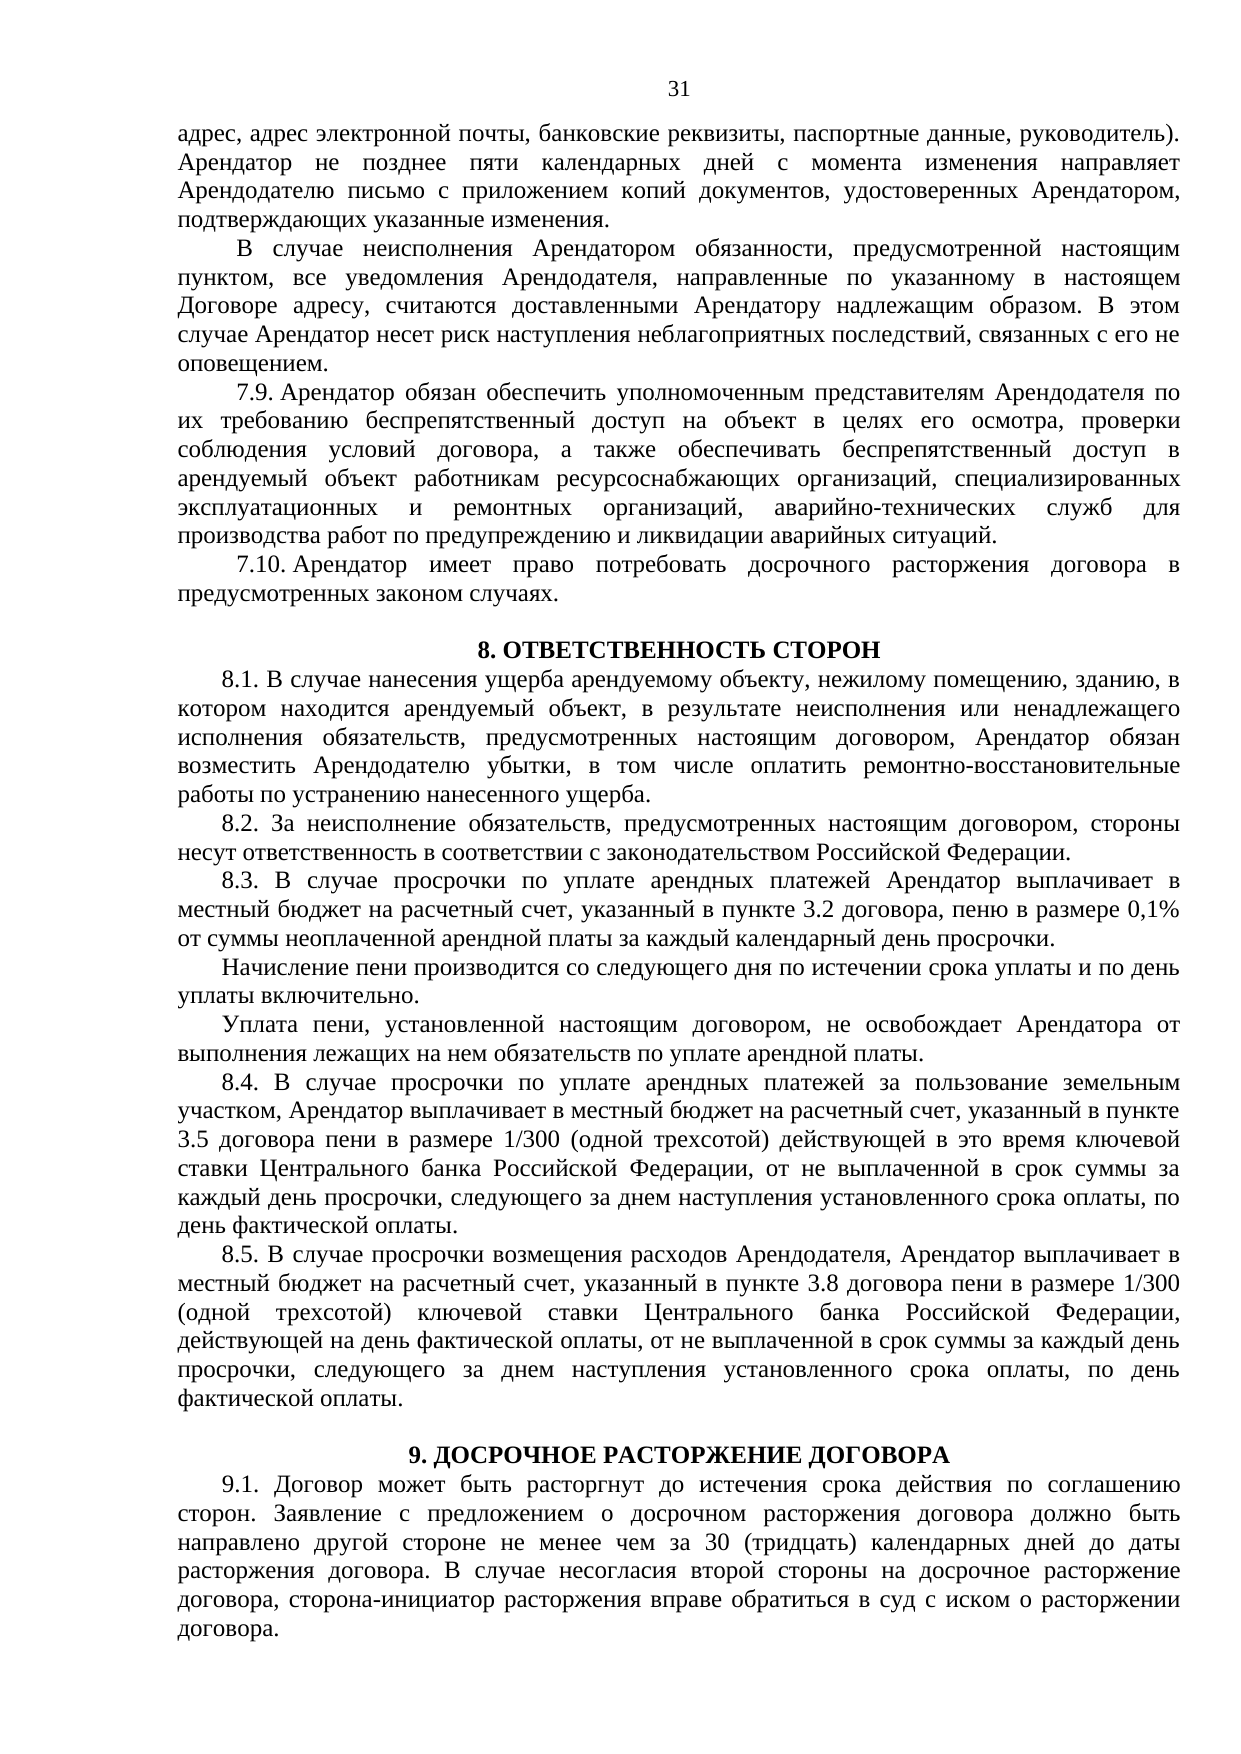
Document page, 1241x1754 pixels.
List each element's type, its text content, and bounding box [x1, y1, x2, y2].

text 9. ДОСРОЧНОЕ РАСТОРЖЕНИЕ ДОГОВОРА [177, 1441, 1181, 1469]
text 8.3. В случае просрочки по уплате арендных платежей Арендатор выплачивает в местный бюджет на расчетный счет, указанный в пункте 3.2 договора, пеню в размере 0,1% от суммы неоплаченной арендной платы за каждый календарный день просрочки. [177, 866, 1181, 952]
text 8.5. В случае просрочки возмещения расходов Арендодателя, Арендатор выплачивает в местный бюджет на расчетный счет, указанный в пункте 3.8 договора пени в размере 1/300 (одной трехсотой) ключевой ставки Центрального банка Российской Федерации, действующей на день фактической оплаты, от не выплаченной в срок суммы за каждый день просрочки, следующего за днем наступления установленного срока оплаты, по день фактической оплаты. [177, 1239, 1181, 1412]
text 9.1. Договор может быть расторгнут до истечения срока действия по соглашению сторон. Заявление с предложением о досрочном расторжения договора должно быть направлено другой стороне не менее чем за 30 (тридцать) календарных дней до даты расторжения договора. В случае несогласия второй стороны на досрочное расторжение договора, сторона-инициатор расторжения вправе обратиться в суд с иском о расторжении договора. [177, 1469, 1181, 1642]
text 8. ОТВЕТСТВЕННОСТЬ СТОРОН [177, 636, 1181, 664]
text 7.10. Арендатор имеет право потребовать досрочного расторжения договора в предусмотренных законом случаях. [177, 549, 1181, 607]
text Уплата пени, установленной настоящим договором, не освобождает Арендатора от выполнения лежащих на нем обязательств по уплате арендной платы. [177, 1009, 1181, 1067]
text Начисление пени производится со следующего дня по истечении срока уплаты и по день уплаты включительно. [177, 952, 1181, 1009]
text 7.9. Арендатор обязан обеспечить уполномоченным представителям Арендодателя по их требованию беспрепятственный доступ на объект в целях его осмотра, проверки соблюдения условий договора, а также обеспечивать беспрепятственный доступ в арендуемый объект работникам ресурсоснабжающих организаций, специализированных эксплуатационных и ремонтных организаций, аварийно-технических служб для производства работ по предупреждению и ликвидации аварийных ситуаций. [177, 377, 1181, 549]
text 8.1. В случае нанесения ущерба арендуемому объекту, нежилому помещению, зданию, в котором находится арендуемый объект, в результате неисполнения или ненадлежащего исполнения обязательств, предусмотренных настоящим договором, Арендатор обязан возместить Арендодателю убытки, в том числе оплатить ремонтно-восстановительные работы по устранению нанесенного ущерба. [177, 664, 1181, 808]
text 8.2. За неисполнение обязательств, предусмотренных настоящим договором, стороны несут ответственность в соответствии с законодательством Российской Федерации. [177, 808, 1181, 866]
text 8.4. В случае просрочки по уплате арендных платежей за пользование земельным участком, Арендатор выплачивает в местный бюджет на расчетный счет, указанный в пункте 3.5 договора пени в размере 1/300 (одной трехсотой) действующей в это время ключевой ставки Центрального банка Российской Федерации, от не выплаченной в срок суммы за каждый день просрочки, следующего за днем наступления установленного срока оплаты, по день фактической оплаты. [177, 1067, 1181, 1239]
text В случае неисполнения Арендатором обязанности, предусмотренной настоящим пунктом, все уведомления Арендодателя, направленные по указанному в настоящем Договоре адресу, считаются доставленными Арендатору надлежащим образом. В этом случае Арендатор несет риск наступления неблагоприятных последствий, связанных с его не оповещением. [177, 233, 1181, 377]
